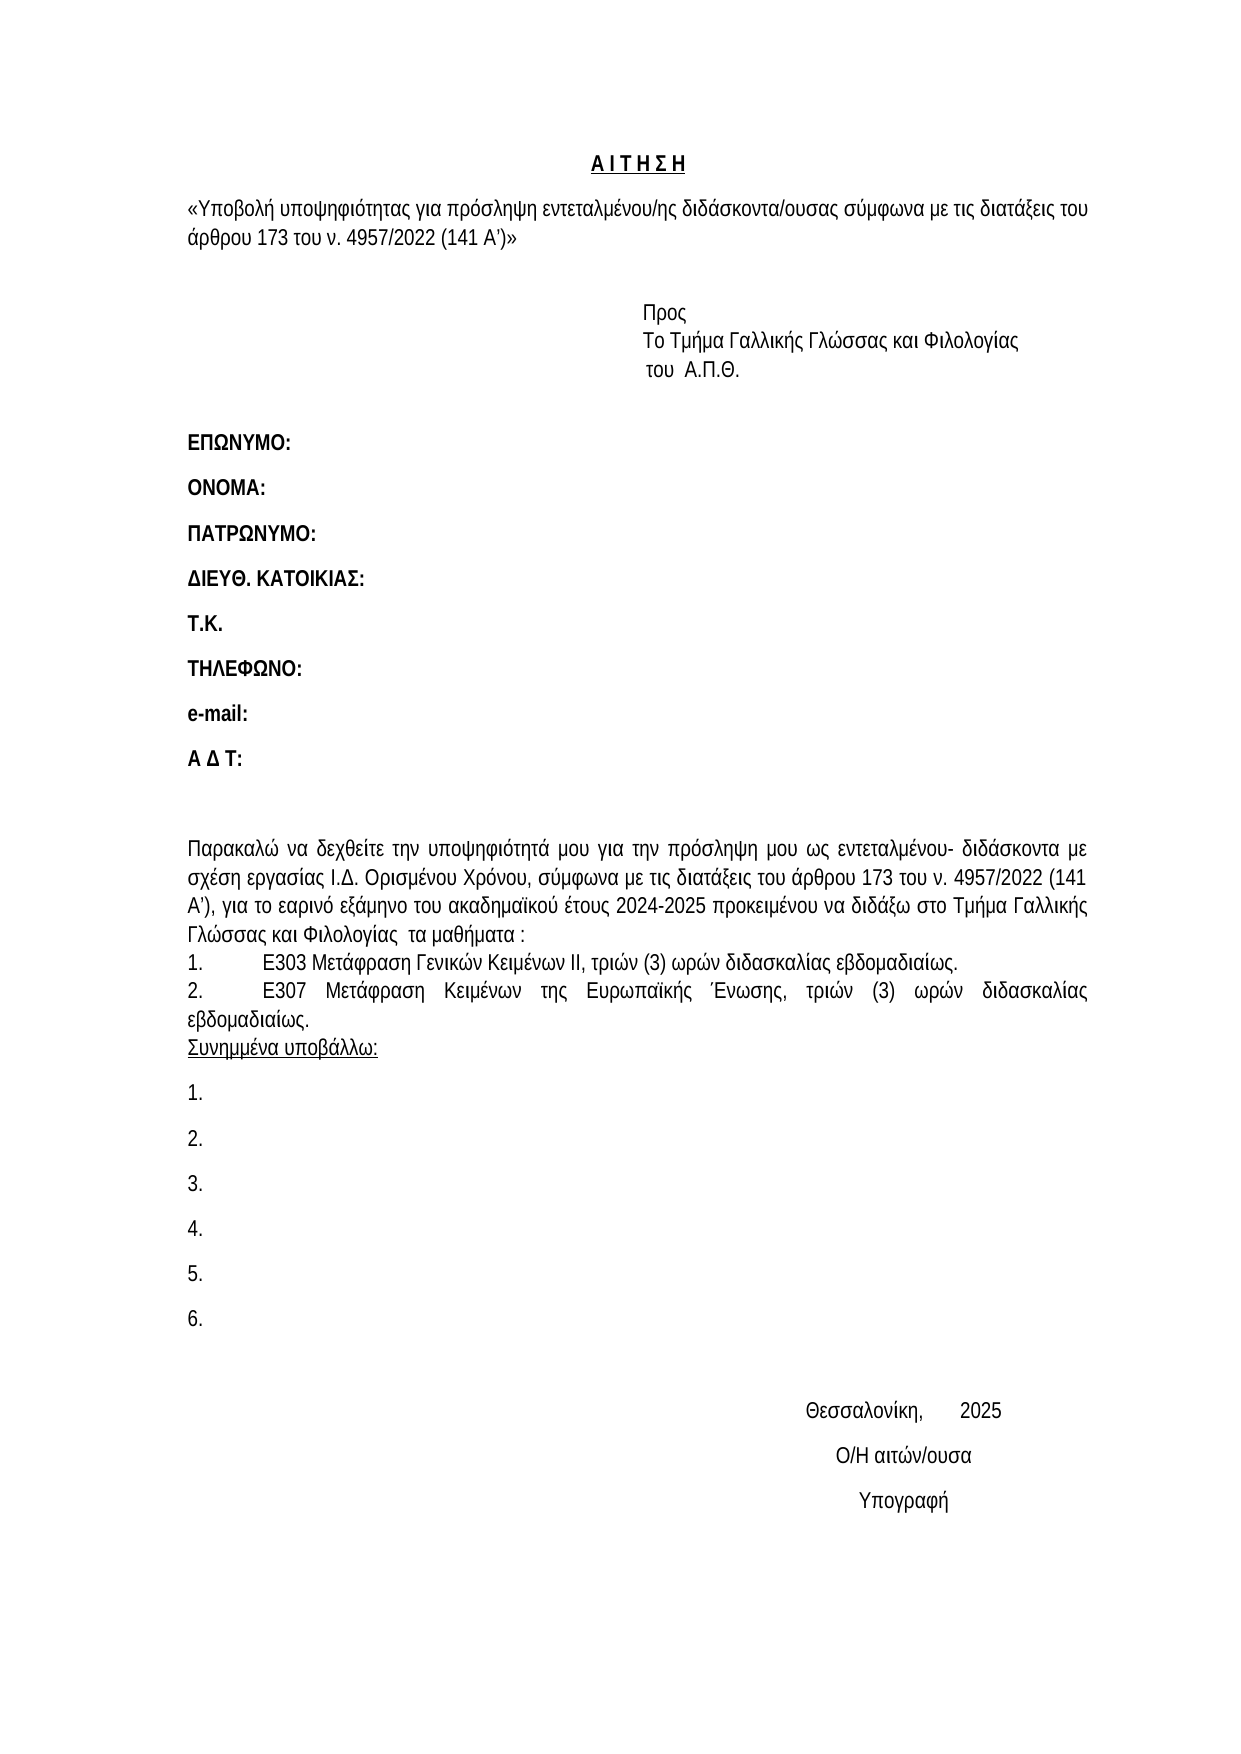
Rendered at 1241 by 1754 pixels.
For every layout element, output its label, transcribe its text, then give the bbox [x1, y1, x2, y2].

text 5. [187, 1260, 1088, 1286]
text EΠΩNYMO: [187, 429, 1088, 456]
text Υπογραφή [719, 1487, 1088, 1513]
text 4. [187, 1215, 1088, 1241]
text 2. [187, 1124, 1088, 1151]
text Προς [187, 299, 1088, 325]
text 1. [187, 1079, 1088, 1106]
text ONOMA: [187, 474, 1088, 501]
text «Υποβολή υποψηφιότητας για πρόσληψη εντεταλμένου/ης διδάσκοντα/ουσας σύμφωνα με τις διατάξεις του άρθρου 173 του ν. 4957/2022 (141 Α’)» [187, 195, 1088, 250]
text Θεσσαλονίκη, 2025 [719, 1397, 1088, 1423]
text A I T H Σ H [187, 150, 1088, 176]
text A Δ Τ: [187, 745, 1088, 771]
text Το Τμήμα Γαλλικής Γλώσσας και Φιλολογίας [187, 327, 1088, 354]
text ΔIEYΘ. KATOIKIAΣ: [187, 564, 1088, 591]
text Τ.Κ. [187, 610, 1088, 636]
text THΛEΦΩNO: [187, 655, 1088, 681]
text Ο/Η αιτών/ουσα [719, 1442, 1088, 1468]
text ΠATPΩNYMO: [187, 519, 1088, 546]
text 3. [187, 1169, 1088, 1196]
text 6. [187, 1305, 1088, 1331]
text 2. Ε307 Μετάφραση Κειμένων της Ευρωπαϊκής Ένωσης, τριών (3) ωρών διδασκαλίας εβδομαδιαίως. [187, 977, 1088, 1032]
text e-mail: [187, 700, 1088, 726]
text του Α.Π.Θ. [187, 356, 1088, 382]
text 1. Ε303 Μετάφραση Γενικών Κειμένων ΙΙ, τριών (3) ωρών διδασκαλίας εβδομαδιαίως. [187, 949, 1088, 975]
text Συνημμένα υποβάλλω: [187, 1034, 1088, 1061]
text Παρακαλώ να δεχθείτε την υποψηφιότητά μου για την πρόσληψη μου ως εντεταλμένου- διδάσκοντα με σχέση εργασίας Ι.Δ. Ορισμένου Χρόνου, σύμφωνα με τις διατάξεις του άρθρου 173 του ν. 4957/2022 (141 Α’), για το εαρινό εξάμηνο του ακαδημαϊκού έτους 2024-2025 προκειμένου να διδάξω στο Τμήμα Γαλλικής Γλώσσας και Φιλολογίας τα μαθήματα : [187, 835, 1088, 947]
